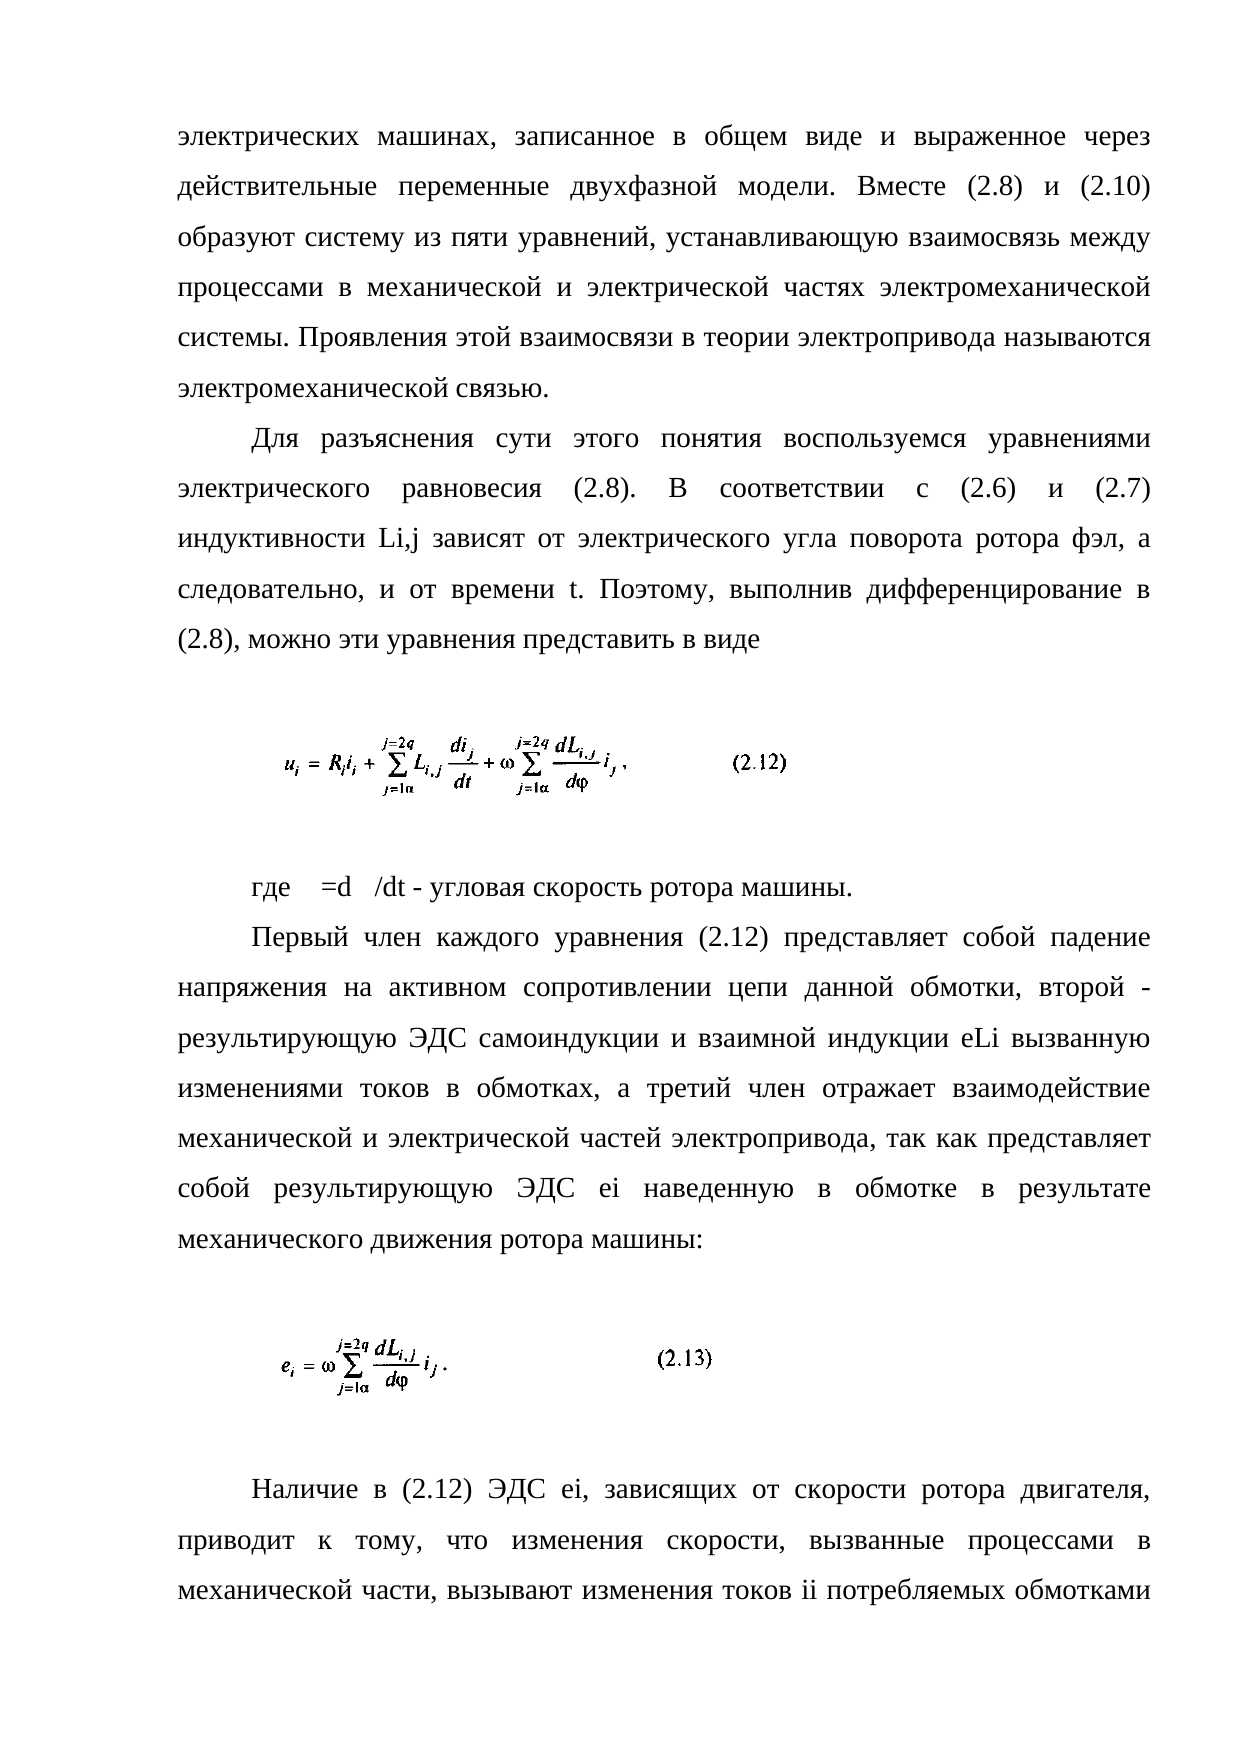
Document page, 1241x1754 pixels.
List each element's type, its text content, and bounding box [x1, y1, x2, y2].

picture [251, 721, 792, 802]
text где =d/dt - угловая скорость ротора машины. [177, 869, 1152, 902]
picture [251, 1321, 720, 1405]
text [177, 1472, 1152, 1606]
text Для разъяснения сути этого понятия воспользуемся уравнениями электрического равновесия (2.8). В соответствии с (2.6) и (2.7) индуктивности Li,j зависят от электрического угла поворота ротора фэл, а следовательно, и от времени t. Поэтому, выполнив дифференцирование в (2.8), можно эти уравнения представить в виде [177, 420, 1152, 655]
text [177, 118, 1152, 403]
text Первый член каждого уравнения (2.12) представляет собой падение напряжения на активном сопротивлении цепи данной обмотки, второй - результирующую ЭДС самоиндукции и взаимной индукции еLi вызванную изменениями токов в обмотках, а третий член отражает взаимодействие механической и электрической частей электропривода, так как представляет собой результирующую ЭДС ei наведенную в обмотке в результате механического движения ротора машины: [177, 919, 1152, 1254]
